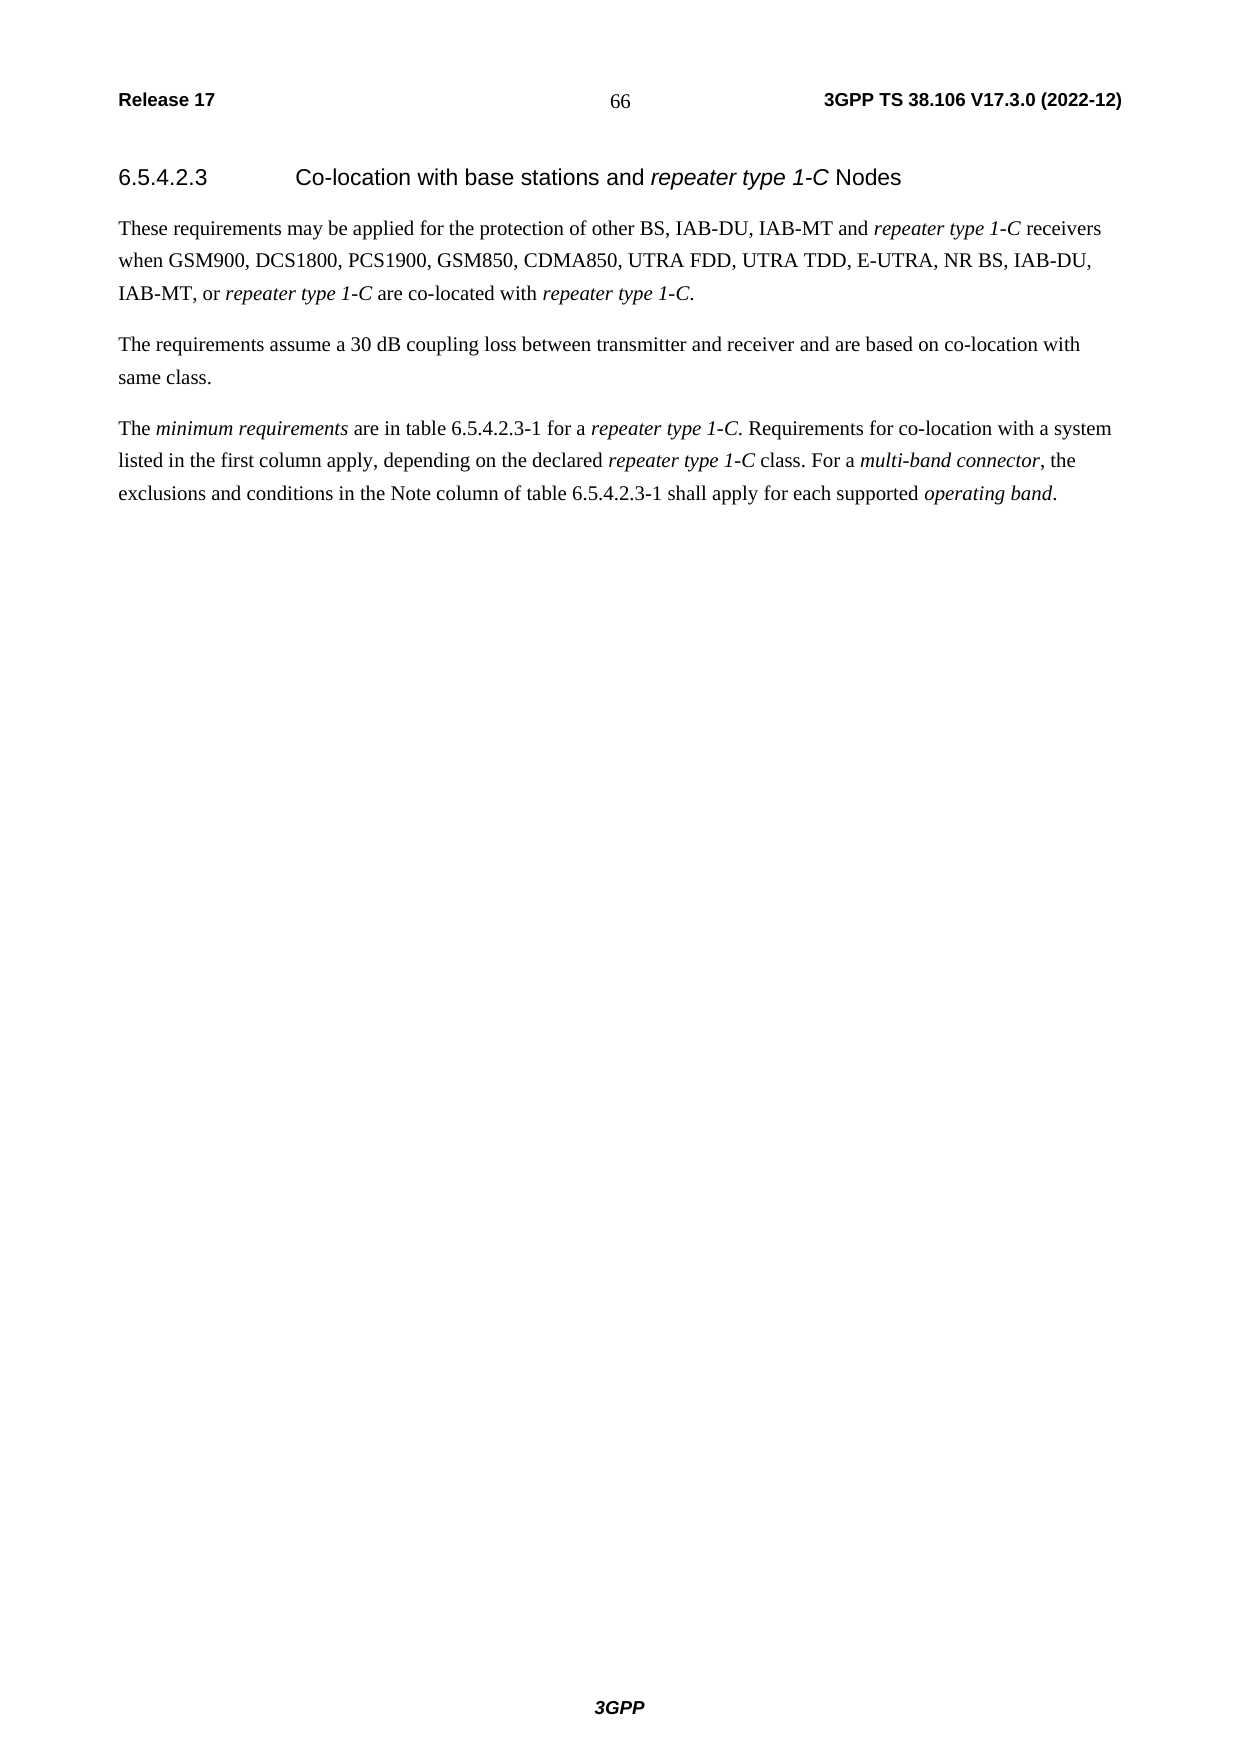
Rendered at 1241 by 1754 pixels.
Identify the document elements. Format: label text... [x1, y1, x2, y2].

subtitle 6.5.4.2.3 Co-location with base stations and repeater type 1-C Nodes [118, 160, 1122, 193]
text The requirements assume a 30 dB coupling loss between transmitter and receiver and are based on co-location with same class. [118, 328, 1122, 393]
text These requirements may be applied for the protection of other BS, IAB-DU, IAB-MT and repeater type 1-C receivers when GSM900, DCS1800, PCS1900, GSM850, CDMA850, UTRA FDD, UTRA TDD, E-UTRA, NR BS, IAB-DU, IAB-MT, or repeater type 1-C are co-located with repeater type 1-C. [118, 212, 1122, 309]
text The minimum requirements are in table 6.5.4.2.3-1 for a repeater type 1-C. Requirements for co-location with a system listed in the first column apply, depending on the declared repeater type 1-C class. For a multi-band connector, the exclusions and conditions in the Note column of table 6.5.4.2.3-1 shall apply for each supported operating band. [118, 412, 1122, 509]
